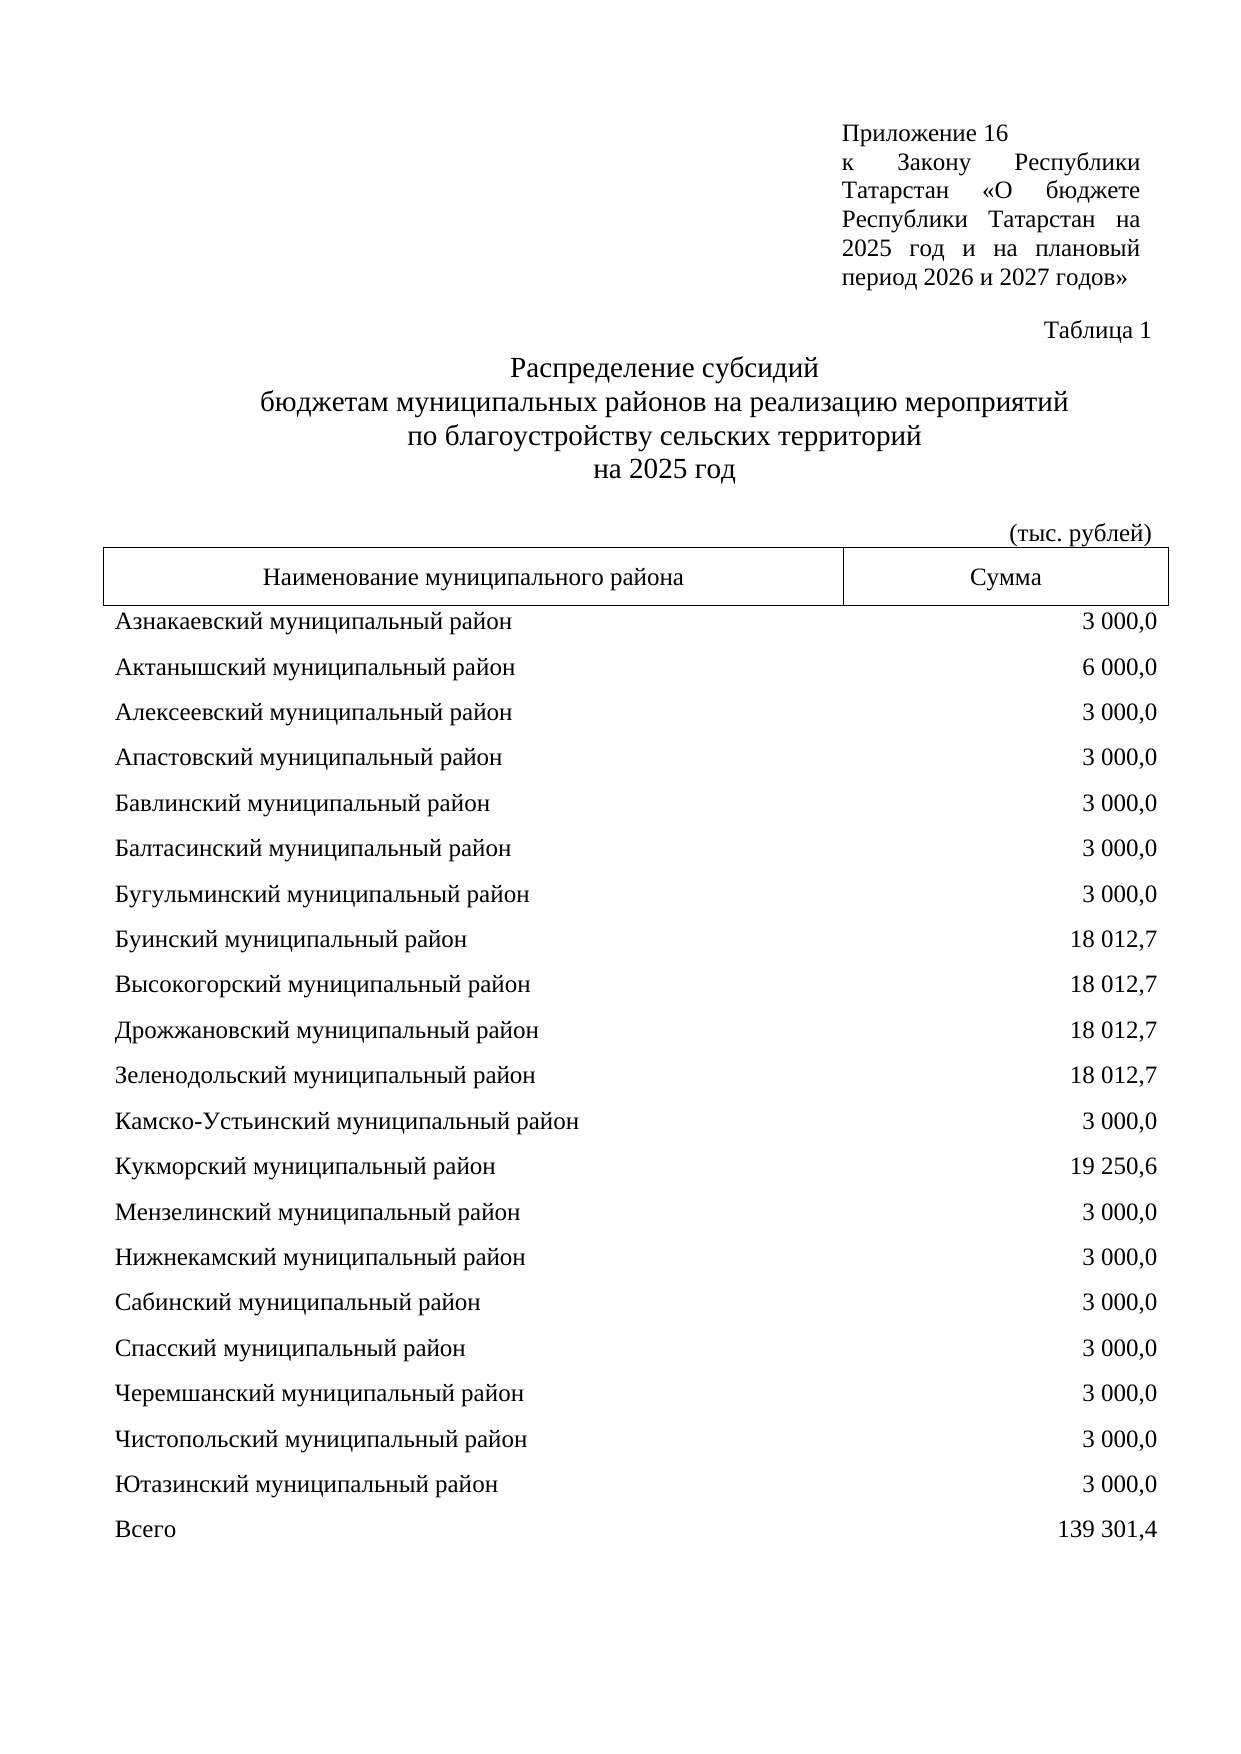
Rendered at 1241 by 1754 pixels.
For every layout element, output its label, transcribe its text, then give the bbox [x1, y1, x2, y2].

table_cell Дрожжановский муниципальный район [103, 1015, 843, 1060]
table_cell 18 012,7 [843, 924, 1168, 969]
table_cell Нижнекамский муниципальный район [103, 1242, 843, 1287]
table_cell Спасский муниципальный район [103, 1333, 843, 1378]
text Распределение субсидий [177, 351, 1152, 384]
table_cell 3 000,0 [843, 697, 1168, 742]
text бюджетам муниципальных районов на реализацию мероприятий [177, 384, 1152, 418]
table_cell Чистопольский муниципальный район [103, 1424, 843, 1469]
table_cell 3 000,0 [843, 743, 1168, 788]
table_cell 3 000,0 [843, 879, 1168, 924]
table_cell 3 000,0 [843, 606, 1168, 652]
table_cell 18 012,7 [843, 970, 1168, 1015]
table_cell Балтасинский муниципальный район [103, 833, 843, 879]
table_cell Кукморский муниципальный район [103, 1151, 843, 1197]
table_header Приложение 16 к Закону Республики Татарстан «О бюджете Республики Татарстан на 2025 год и на плановый период 2026 и 2027 годов» [830, 118, 1152, 291]
subtitle Таблица 1 [177, 316, 1152, 344]
table_cell Мензелинский муниципальный район [103, 1197, 843, 1242]
table_cell 3 000,0 [843, 1333, 1168, 1378]
table_cell Ютазинский муниципальный район [103, 1469, 843, 1514]
table_cell Сабинский муниципальный район [103, 1288, 843, 1333]
table_cell 3 000,0 [843, 1288, 1168, 1333]
table_cell 3 000,0 [843, 1378, 1168, 1424]
table_cell 3 000,0 [843, 1242, 1168, 1287]
table_cell Высокогорский муниципальный район [103, 970, 843, 1015]
table_cell 18 012,7 [843, 1015, 1168, 1060]
table_cell Всего [103, 1515, 843, 1560]
text по благоустройству сельских территорий [177, 418, 1152, 451]
table_cell 139 301,4 [843, 1515, 1168, 1560]
text на 2025 год [177, 451, 1152, 485]
table_cell Зеленодольский муниципальный район [103, 1060, 843, 1106]
table_cell 19 250,6 [843, 1151, 1168, 1197]
table_header Сумма [844, 548, 1168, 605]
table_cell 6 000,0 [843, 652, 1168, 697]
table_cell 3 000,0 [843, 1469, 1168, 1514]
table_cell Буинский муниципальный район [103, 924, 843, 969]
table_cell Азнакаевский муниципальный район [103, 606, 843, 652]
table_header Наименование муниципального района [104, 548, 843, 605]
table_cell 3 000,0 [843, 1424, 1168, 1469]
table_cell Бугульминский муниципальный район [103, 879, 843, 924]
table_cell Актанышский муниципальный район [103, 652, 843, 697]
text (тыс. рублей) [177, 518, 1152, 547]
table_cell Бавлинский муниципальный район [103, 788, 843, 833]
table_cell 3 000,0 [843, 1197, 1168, 1242]
table_cell Камско-Устьинский муниципальный район [103, 1106, 843, 1151]
table_cell Черемшанский муниципальный район [103, 1378, 843, 1424]
table_cell 3 000,0 [843, 833, 1168, 879]
table_cell Алексеевский муниципальный район [103, 697, 843, 742]
table_cell 3 000,0 [843, 788, 1168, 833]
table_cell 3 000,0 [843, 1106, 1168, 1151]
table_cell Апастовский муниципальный район [103, 743, 843, 788]
table_cell 18 012,7 [843, 1060, 1168, 1106]
